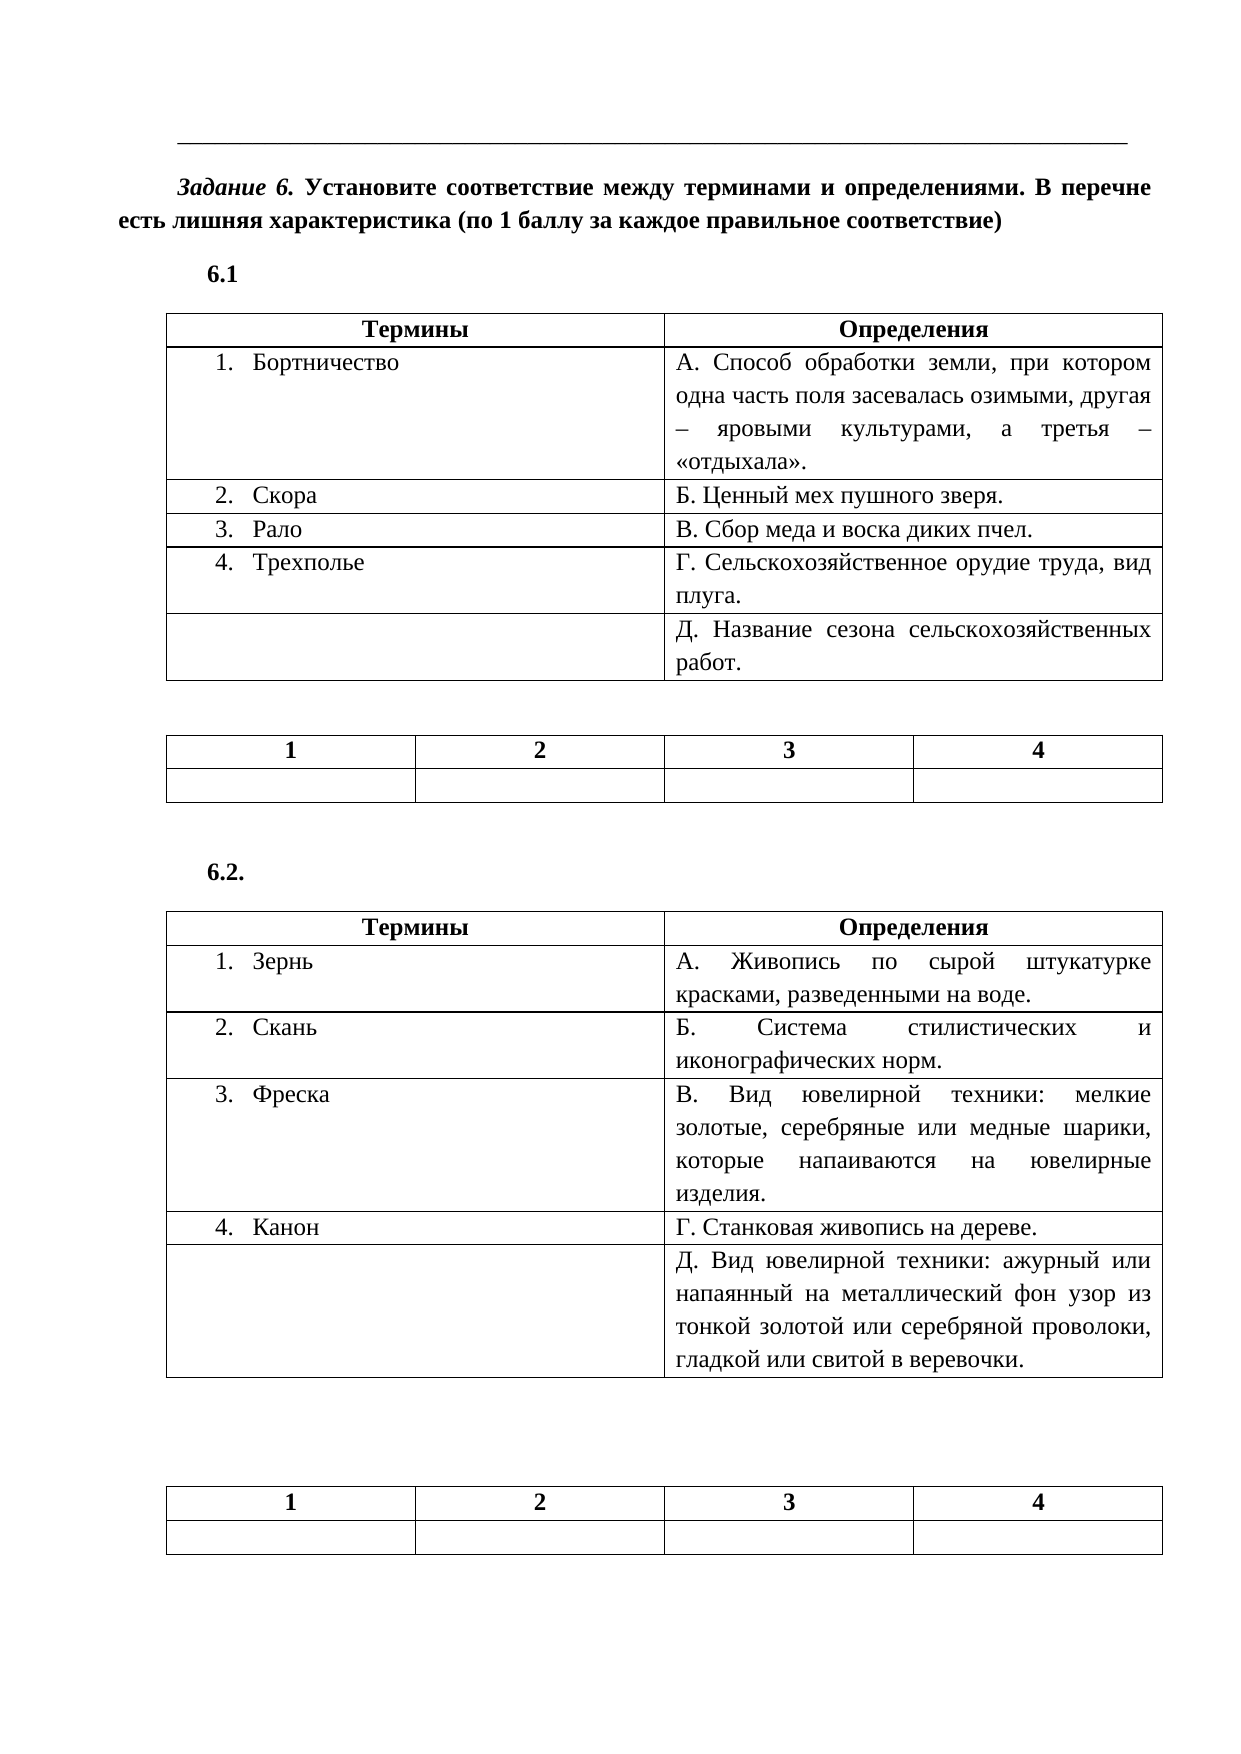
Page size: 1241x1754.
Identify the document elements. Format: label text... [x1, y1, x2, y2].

table_cell [167, 614, 664, 680]
table_header 1 [167, 736, 415, 768]
table_header 2 [416, 1487, 664, 1519]
table_cell Б. Ценный мех пушного зверя. [665, 480, 1162, 513]
table_cell Г. Сельскохозяйственное орудие труда, вид плуга. [665, 548, 1162, 613]
table_cell [914, 769, 1162, 802]
table_header 1 [167, 1487, 415, 1519]
table_header 4 [914, 1487, 1162, 1519]
text 6.2. [177, 857, 1152, 886]
table_cell А. Способ обработки земли, при котором одна часть поля засевалась озимыми, другая – яровыми культурами, а третья – «отдыхала». [665, 348, 1162, 479]
table_cell В. Вид ювелирной техники: мелкие золотые, серебряные или медные шарики, которые напаиваются на ювелирные изделия. [665, 1079, 1162, 1211]
table_cell Канон [167, 1212, 664, 1244]
text Задание 6. Установите соответствие между терминами и определениями. В перечне есть лишняя характеристика (по 1 баллу за каждое правильное соответствие) [118, 172, 1152, 234]
table_header Термины [167, 314, 664, 346]
table_cell [167, 1245, 664, 1377]
table_header Определения [665, 912, 1162, 945]
table_header 2 [416, 736, 664, 768]
table_cell Рало [167, 514, 664, 546]
table_cell [665, 1521, 913, 1553]
table_cell Д. Название сезона сельскохозяйственных работ. [665, 614, 1162, 680]
table_header Определения [665, 314, 1162, 346]
table_cell А. Живопись по сырой штукатурке красками, разведенными на воде. [665, 946, 1162, 1011]
table_cell Зернь [167, 946, 664, 1011]
text 6.1 [177, 259, 1152, 288]
table_cell Трехполье [167, 548, 664, 613]
table_cell Б. Система стилистических и иконографических норм. [665, 1013, 1162, 1078]
table_cell В. Сбор меда и воска диких пчел. [665, 514, 1162, 546]
table_header 4 [914, 736, 1162, 768]
text ____________________________________________________________________________ [118, 118, 1152, 147]
table_cell Скань [167, 1013, 664, 1078]
table_cell Бортничество [167, 348, 664, 479]
table_header 3 [665, 1487, 913, 1519]
table_cell [665, 769, 913, 802]
table_header Термины [167, 912, 664, 945]
table_cell [167, 1521, 415, 1553]
table_header 3 [665, 736, 913, 768]
table_cell Скора [167, 480, 664, 513]
table_cell [914, 1521, 1162, 1553]
table_cell Д. Вид ювелирной техники: ажурный или напаянный на металлический фон узор из тонкой золотой или серебряной проволоки, гладкой или свитой в веревочки. [665, 1245, 1162, 1377]
table_cell Г. Станковая живопись на дереве. [665, 1212, 1162, 1244]
table_cell [416, 769, 664, 802]
table_cell [416, 1521, 664, 1553]
table_cell [167, 769, 415, 802]
table_cell Фреска [167, 1079, 664, 1211]
